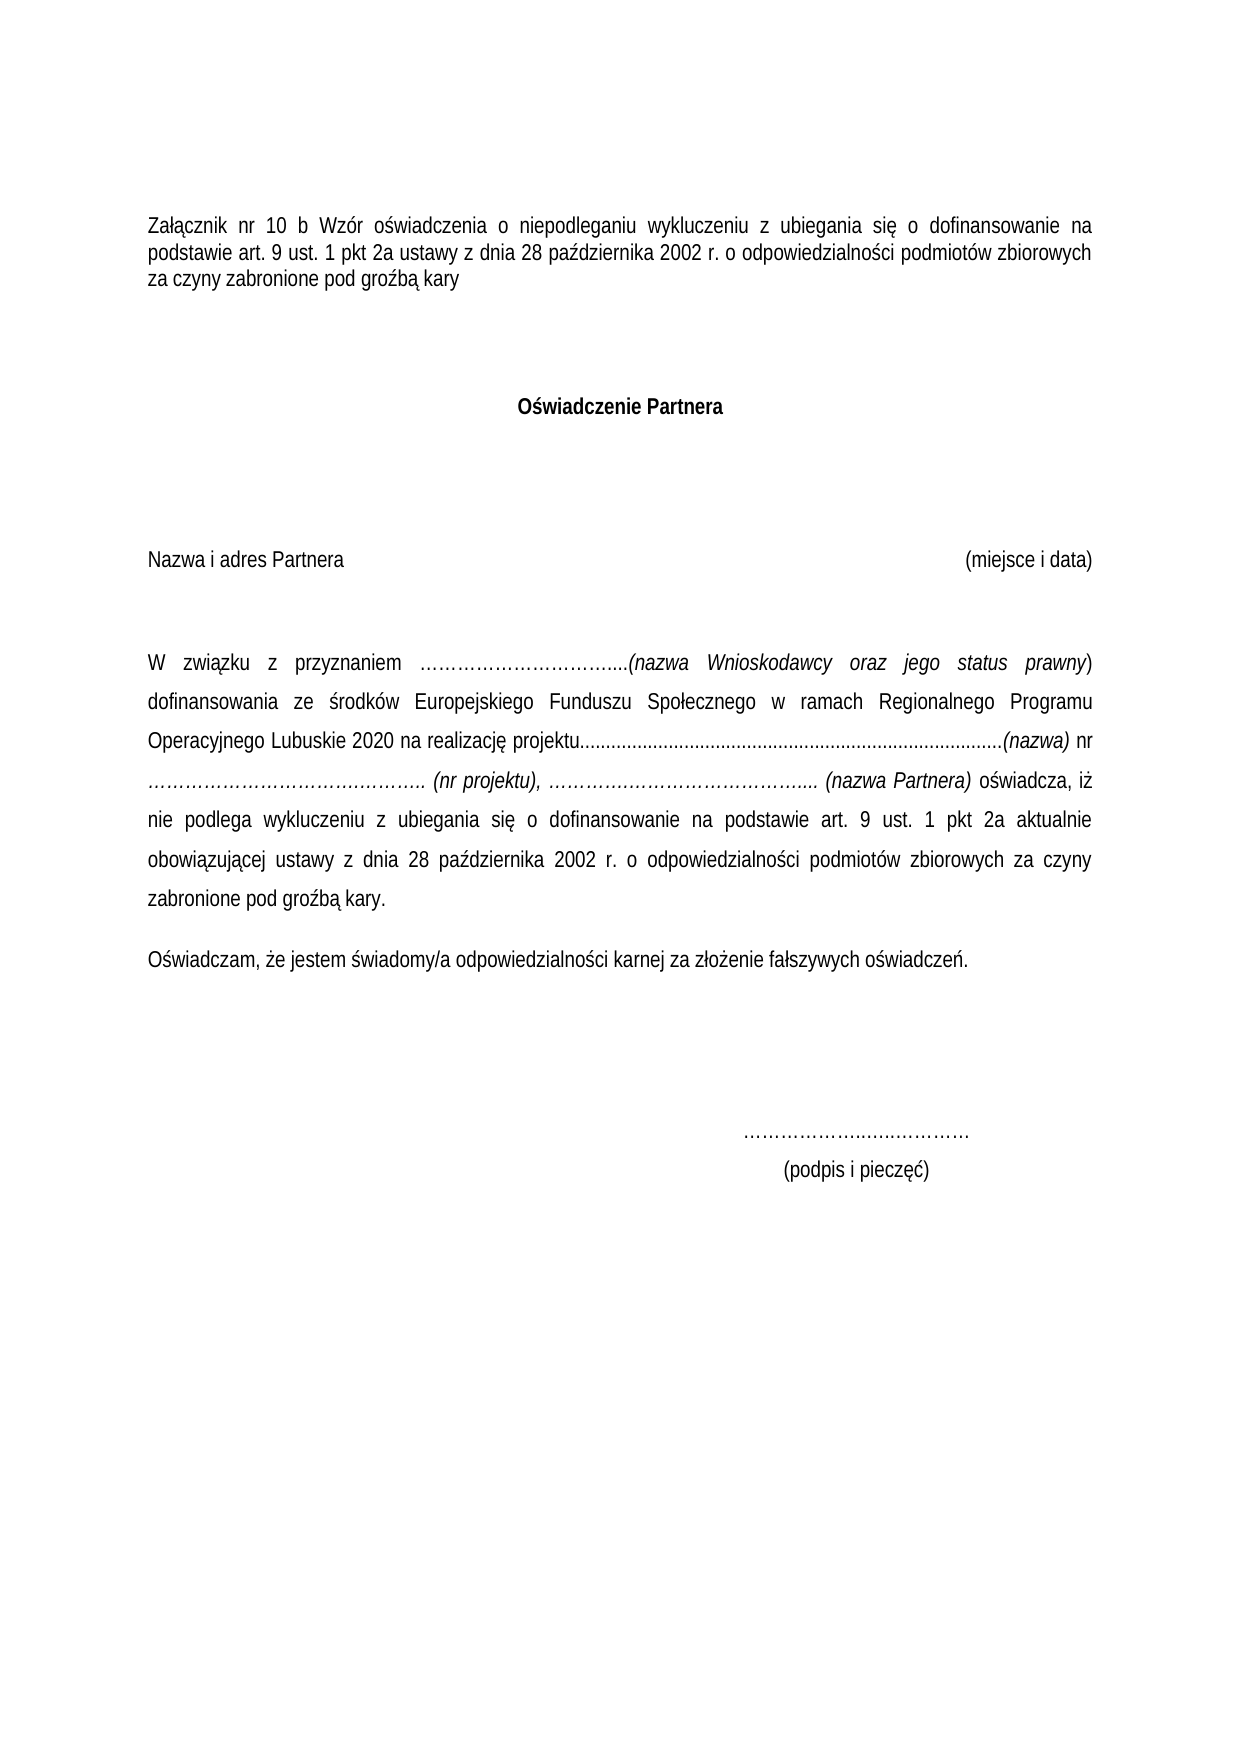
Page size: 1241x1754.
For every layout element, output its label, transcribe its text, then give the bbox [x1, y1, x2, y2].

text Oświadczam, że jestem świadomy/a odpowiedzialności karnej za złożenie fałszywych oświadczeń. [148, 946, 1093, 972]
text Załącznik nr 10 b Wzór oświadczenia o niepodleganiu wykluczeniu z ubiegania się o dofinansowanie na podstawie art. 9 ust. 1 pkt 2a ustawy z dnia 28 października 2002 r. o odpowiedzialności podmiotów zbiorowych za czyny zabronione pod groźbą kary [148, 212, 1093, 291]
text W związku z przyznaniem …………………………....(nazwa Wnioskodawcy oraz jego status prawny) dofinansowania ze środków Europejskiego Funduszu Społecznego w ramach Regionalnego Programu Operacyjnego Lubuskie 2020 na realizację projektu.................................................................................(nazwa) nr …………………………….……….. (nr projektu), ………….……………………….... (nazwa Partnera) oświadcza, iż nie podlega wykluczeniu z ubiegania się o dofinansowanie na podstawie art. 9 ust. 1 pkt 2a aktualnie obowiązującej ustawy z dnia 28 października 2002 r. o odpowiedzialności podmiotów zbiorowych za czyny zabronione pod groźbą kary. [148, 648, 1093, 912]
text Nazwa i adres Partnera (miejsce i data) [148, 546, 1093, 573]
text (podpis i pieczęć) [221, 1156, 1093, 1183]
text ………………..…..………… [221, 1117, 1093, 1143]
text Oświadczenie Partnera [148, 393, 1093, 420]
